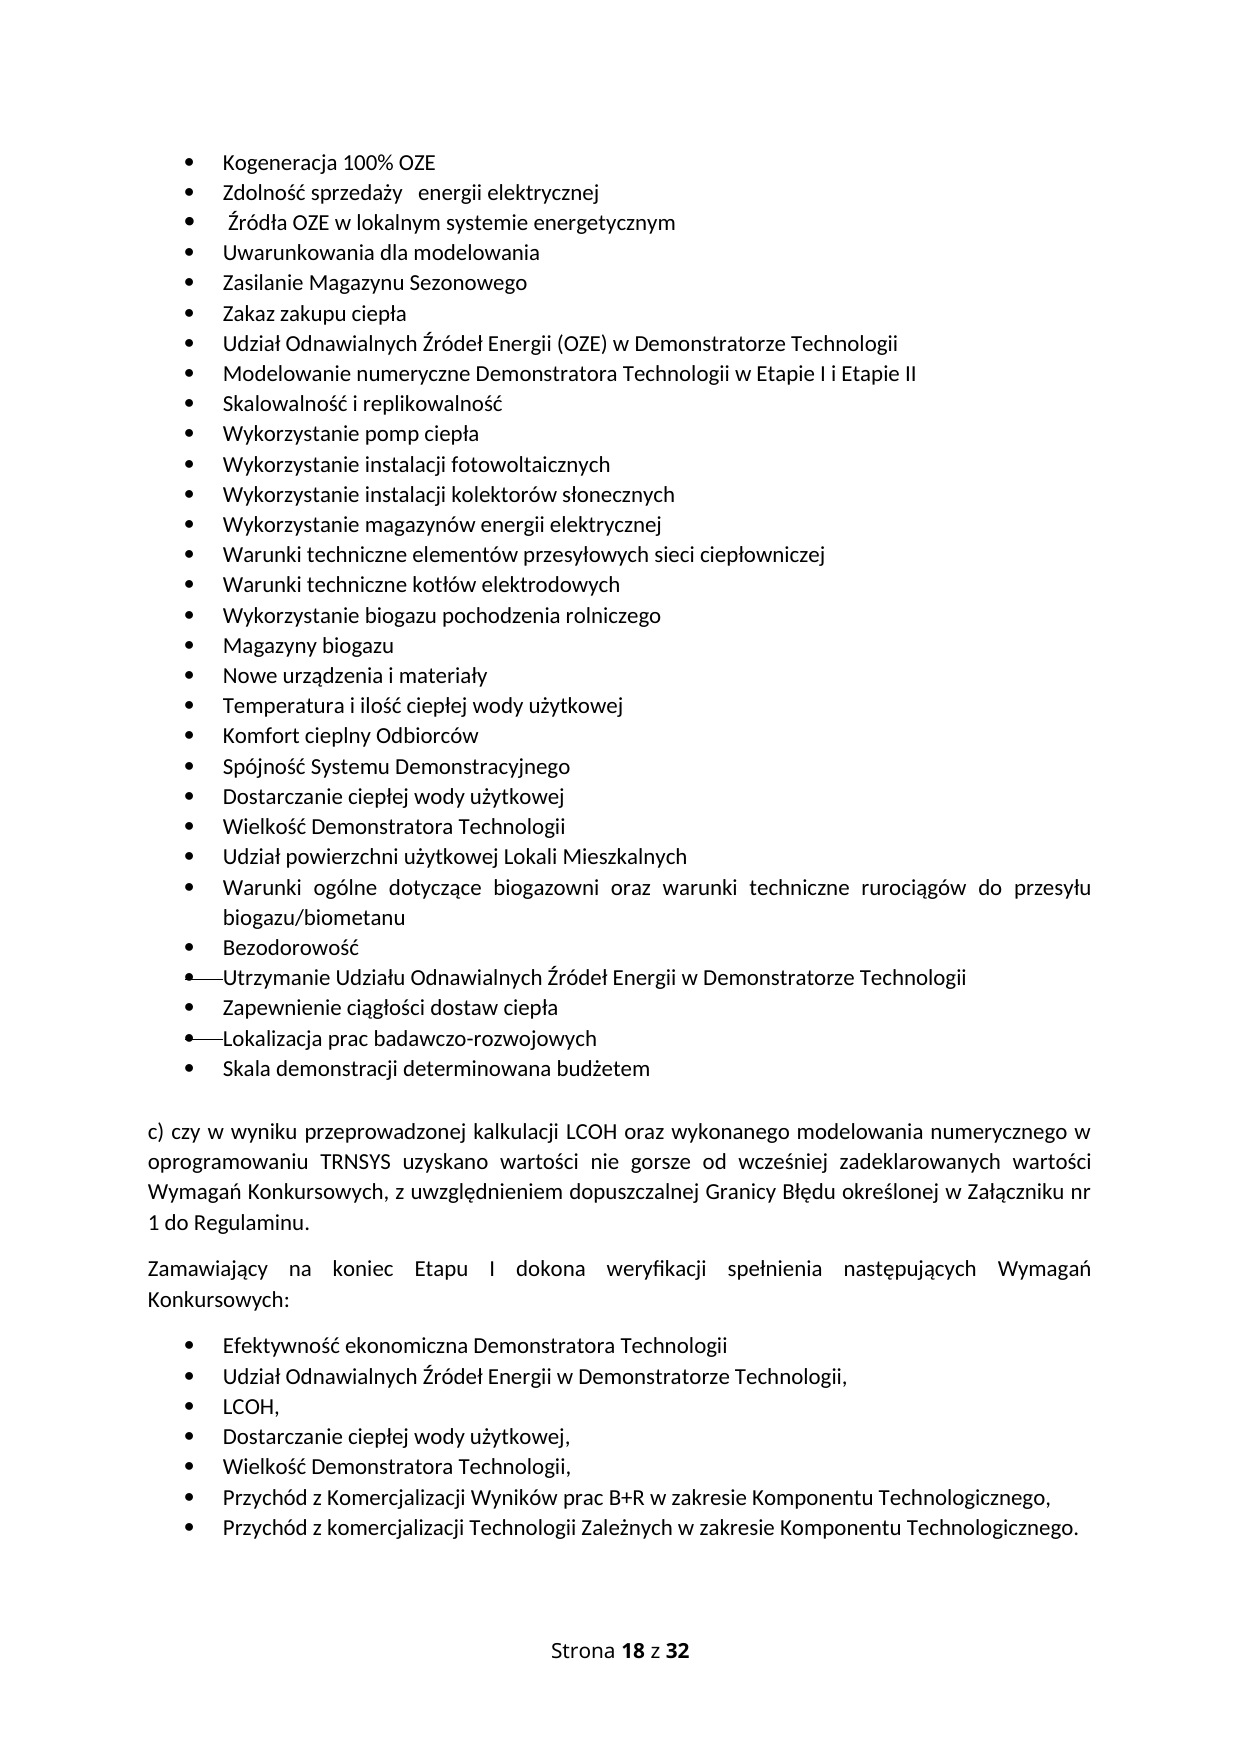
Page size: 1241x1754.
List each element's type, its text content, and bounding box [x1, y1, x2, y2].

list Skala demonstracji determinowana budżetem [185, 1054, 1093, 1082]
list Wykorzystanie magazynów energii elektrycznej [185, 510, 1093, 538]
list Modelowanie numeryczne Demonstratora Technologii w Etapie I i Etapie II [185, 359, 1093, 387]
list Udział powierzchni użytkowej Lokali Mieszkalnych [185, 842, 1093, 870]
list Utrzymanie Udziału Odnawialnych Źródeł Energii w Demonstratorze Technologii [185, 963, 1093, 991]
list Zapewnienie ciągłości dostaw ciepła [185, 993, 1093, 1021]
list Lokalizacja prac badawczo-rozwojowych [185, 1024, 1093, 1052]
list Warunki ogólne dotyczące biogazowni oraz warunki techniczne rurociągów do przesyłu biogazu/biometanu [185, 873, 1093, 931]
list Spójność Systemu Demonstracyjnego [185, 752, 1093, 780]
list Efektywność ekonomiczna Demonstratora Technologii [185, 1332, 1093, 1359]
list Temperatura i ilość ciepłej wody użytkowej [185, 691, 1093, 719]
list Dostarczanie ciepłej wody użytkowej, [185, 1422, 1093, 1450]
list Uwarunkowania dla modelowania [185, 238, 1093, 266]
list Udział Odnawialnych Źródeł Energii (OZE) w Demonstratorze Technologii [185, 329, 1093, 357]
list Wykorzystanie instalacji kolektorów słonecznych [185, 480, 1093, 508]
list Wykorzystanie biogazu pochodzenia rolniczego [185, 601, 1093, 629]
list Przychód z Komercjalizacji Wyników prac B+R w zakresie Komponentu Technologicznego, [185, 1483, 1093, 1511]
list Skalowalność i replikowalność [185, 389, 1093, 417]
list Kogeneracja 100% OZE [185, 148, 1093, 176]
list Magazyny biogazu [185, 631, 1093, 659]
list Wielkość Demonstratora Technologii [185, 812, 1093, 840]
list Udział Odnawialnych Źródeł Energii w Demonstratorze Technologii, [185, 1362, 1093, 1390]
list Wykorzystanie instalacji fotowoltaicznych [185, 450, 1093, 478]
list Warunki techniczne elementów przesyłowych sieci ciepłowniczej [185, 540, 1093, 568]
list Przychód z komercjalizacji Technologii Zależnych w zakresie Komponentu Technologicznego. [185, 1513, 1093, 1541]
list Źródła OZE w lokalnym systemie energetycznym [185, 208, 1093, 236]
list Zdolność sprzedaży energii elektrycznej [185, 178, 1093, 206]
list Bezodorowość [185, 933, 1093, 961]
list Wielkość Demonstratora Technologii, [185, 1452, 1093, 1480]
list Nowe urządzenia i materiały [185, 661, 1093, 689]
list LCOH, [185, 1392, 1093, 1420]
list Wykorzystanie pomp ciepła [185, 419, 1093, 447]
list Zasilanie Magazynu Sezonowego [185, 268, 1093, 296]
text Zamawiający na koniec Etapu I dokona weryfikacji spełnienia następujących Wymagań Konkursowych: [148, 1254, 1093, 1313]
list Zakaz zakupu ciepła [185, 299, 1093, 327]
text c) czy w wyniku przeprowadzonej kalkulacji LCOH oraz wykonanego modelowania numerycznego w oprogramowaniu TRNSYS uzyskano wartości nie gorsze od wcześniej zadeklarowanych wartości Wymagań Konkursowych, z uwzględnieniem dopuszczalnej Granicy Błędu określonej w Załączniku nr 1 do Regulaminu. [148, 1117, 1093, 1236]
list Dostarczanie ciepłej wody użytkowej [185, 782, 1093, 810]
list Komfort cieplny Odbiorców [185, 722, 1093, 749]
list Warunki techniczne kotłów elektrodowych [185, 571, 1093, 598]
